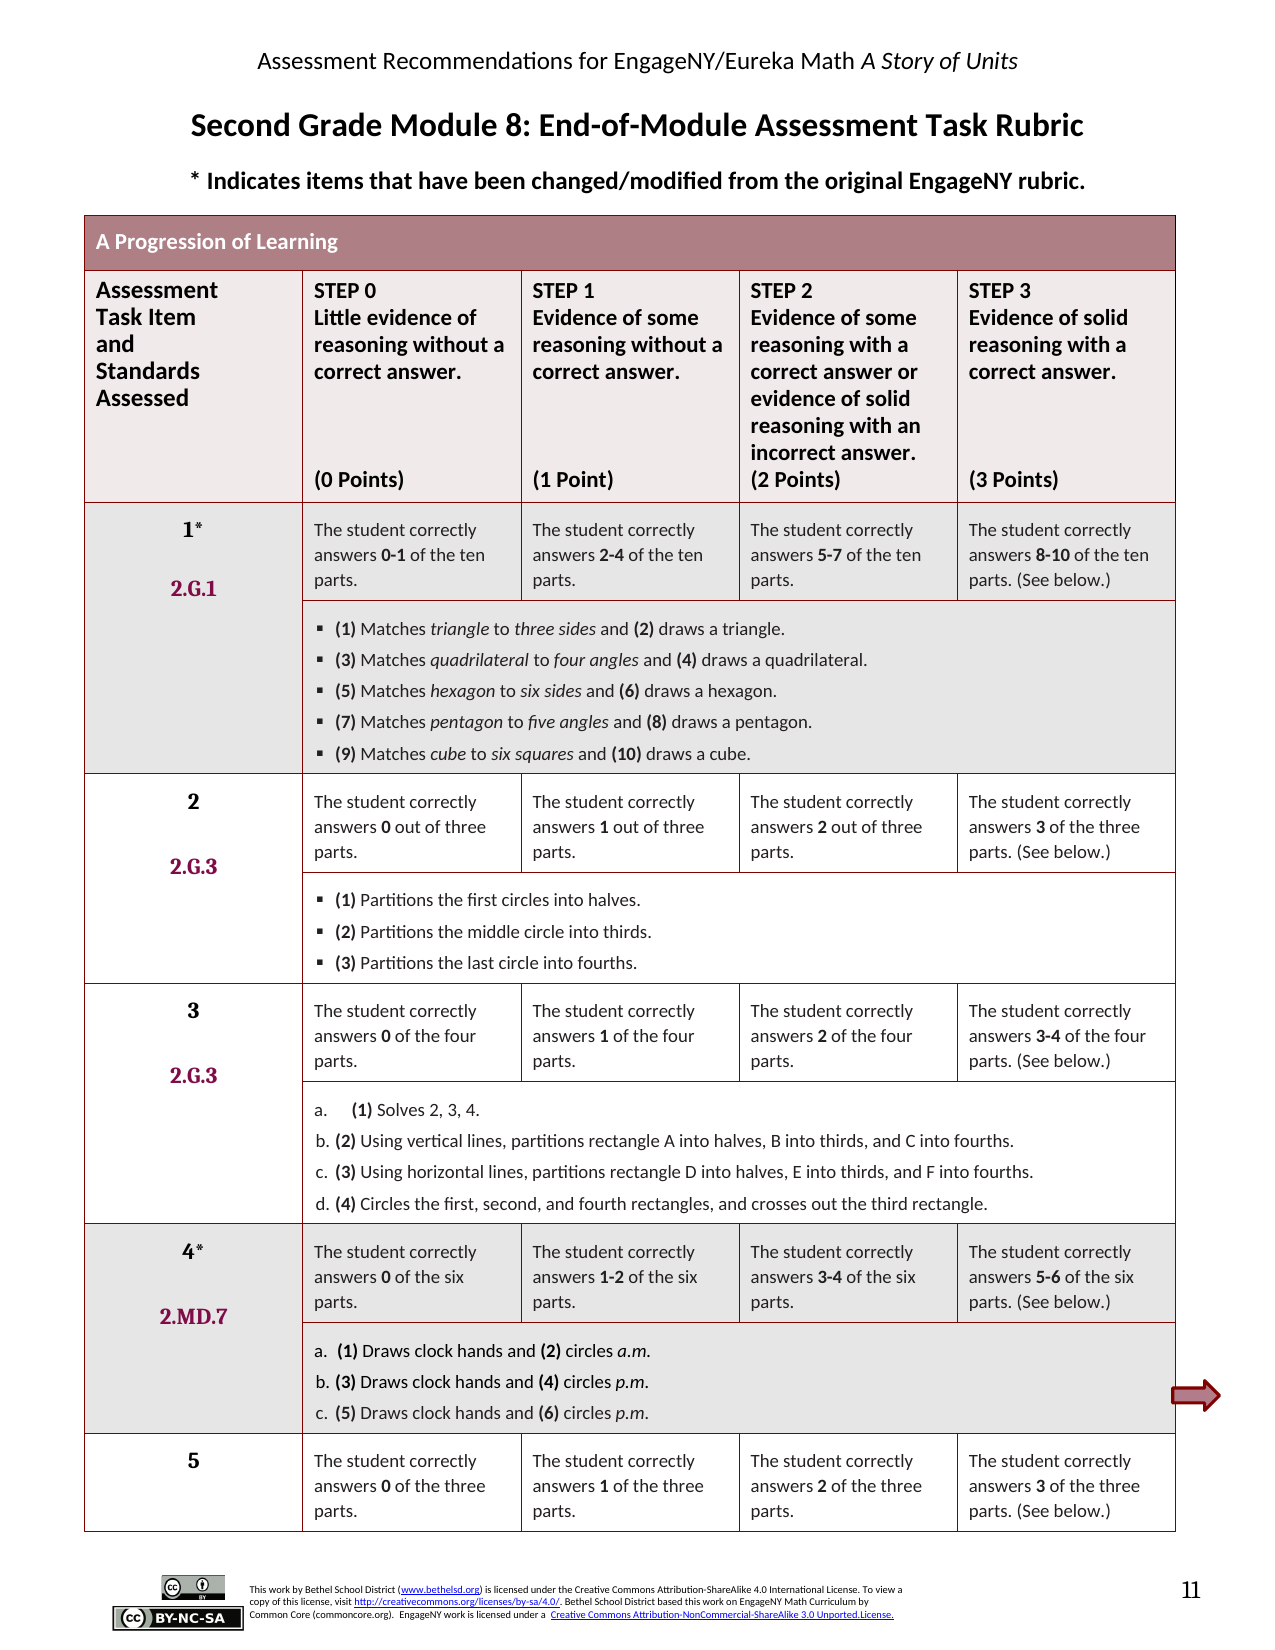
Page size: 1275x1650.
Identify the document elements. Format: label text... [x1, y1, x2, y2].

table_cell 4* 2.MD.7 [85, 1224, 302, 1433]
table_cell Assessment Task Item and Standards Assessed [85, 271, 302, 501]
table_cell The student correctly answers 3 of the three parts. (See below.) [958, 1434, 1175, 1531]
table_cell The student correctly answers 3-4 of the six parts. [740, 1224, 957, 1322]
table_cell The student correctly answers 1 out of three parts. [522, 774, 739, 872]
table_cell STEP 0 Little evidence of reasoning without a correct answer. (0 Points) [303, 271, 521, 501]
table_cell The student correctly answers 8-10 of the ten parts. (See below.) [958, 503, 1175, 600]
table_header A Progression of Learning [85, 216, 1175, 270]
table_cell STEP 1 Evidence of some reasoning without a correct answer. (1 Point) [522, 271, 739, 501]
table_cell The student correctly answers 3-4 of the four parts. (See below.) [958, 984, 1175, 1081]
table_cell The student correctly answers 5-6 of the six parts. (See below.) [958, 1224, 1175, 1322]
table_cell STEP 2 Evidence of some reasoning with a correct answer or evidence of solid reasoning with an incorrect answer. (2 Points) [740, 271, 957, 501]
table_cell The student correctly answers 1-2 of the six parts. [522, 1224, 739, 1322]
table_cell The student correctly answers 0 out of three parts. [303, 774, 521, 872]
table_cell The student correctly answers 0 of the three parts. [303, 1434, 521, 1531]
table_cell 2 2.G.3 [85, 774, 302, 983]
table_cell The student correctly answers 0 of the six parts. [303, 1224, 521, 1322]
table_cell The student correctly answers 1 of the four parts. [522, 984, 739, 1081]
table_cell 1* 2.G.1 [85, 503, 302, 773]
text * Indicates items that have been changed/modified from the original EngageNY rubric. [75, 165, 1200, 196]
table_cell 5 2.MD.7 [85, 1434, 302, 1531]
table_cell (1) Solves 2, 3, 4. (2) Using vertical lines, partitions rectangle A into halves, B into thirds, and C into fourths. (3) Using horizontal lines, partitions rectangle D into halves, E into thirds, and F into fourths. (4) Circles the first, second, and fourth rectangles, and crosses out the third rectangle. [303, 1082, 1175, 1223]
table_cell 3 2.G.3 [85, 984, 302, 1223]
table_cell The student correctly answers 2 of the four parts. [740, 984, 957, 1081]
table_cell STEP 3 Evidence of solid reasoning with a correct answer. (3 Points) [958, 271, 1175, 501]
table_cell The student correctly answers 2 out of three parts. [740, 774, 957, 872]
table_cell The student correctly answers 2 of the three parts. [740, 1434, 957, 1531]
table_cell The student correctly answers 5-7 of the ten parts. [740, 503, 957, 600]
table_cell The student correctly answers 3 of the three parts. (See below.) [958, 774, 1175, 872]
picture [112, 1606, 244, 1632]
table_cell The student correctly answers 0 of the four parts. [303, 984, 521, 1081]
table_cell (1) Matches triangle to three sides and (2) draws a triangle. (3) Matches quadrilateral to four angles and (4) draws a quadrilateral. (5) Matches hexagon to six sides and (6) draws a hexagon. (7) Matches pentagon to five angles and (8) draws a pentagon. (9) Matches cube to six squares and (10) draws a cube. [303, 601, 1175, 773]
table_cell The student correctly answers 1 of the three parts. [522, 1434, 739, 1531]
table_cell (1) Draws clock hands and (2) circles a.m. (3) Draws clock hands and (4) circles p.m. (5) Draws clock hands and (6) circles p.m. [303, 1323, 1175, 1433]
table_cell (1) Partitions the first circles into halves. (2) Partitions the middle circle into thirds. (3) Partitions the last circle into fourths. [303, 873, 1175, 983]
text Second Grade Module 8: End-of-Module Assessment Task Rubric [75, 104, 1200, 145]
table_cell The student correctly answers 0-1 of the ten parts. [303, 503, 521, 600]
table_cell The student correctly answers 2-4 of the ten parts. [522, 503, 739, 600]
